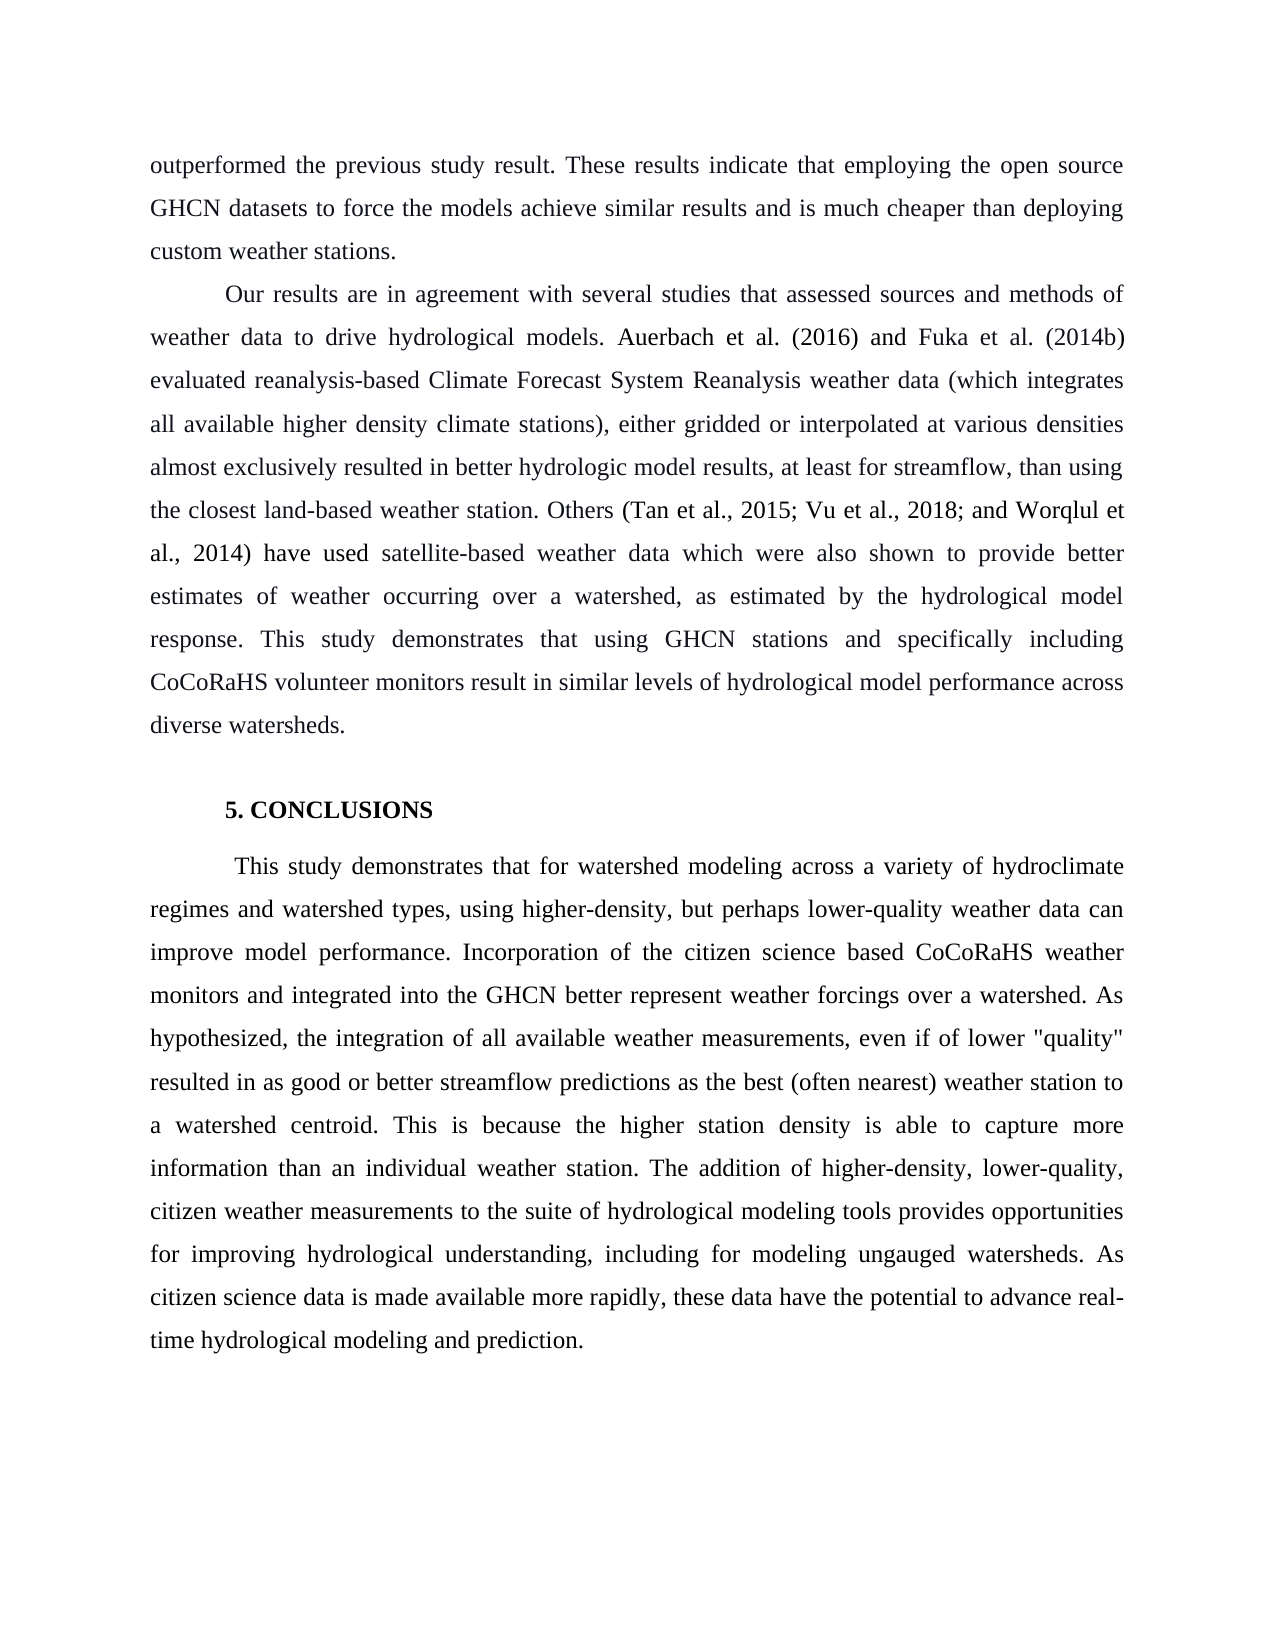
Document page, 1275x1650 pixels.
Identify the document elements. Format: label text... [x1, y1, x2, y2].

text Our results are in agreement with several studies that assessed sources and methods of weather data to drive hydrological models. Auerbach et al. (2016) and Fuka et al. (2014b) evaluated reanalysis-based Climate Forecast System Reanalysis weather data (which integrates all available higher density climate stations), either gridded or interpolated at various densities almost exclusively resulted in better hydrologic model results, at least for streamflow, than using the closest land-based weather station. Others (Tan et al., 2015; Vu et al., 2018; and Worqlul et al., 2014) have used satellite-based weather data which were also shown to provide better estimates of weather occurring over a watershed, as estimated by the hydrological model response. This study demonstrates that using GHCN stations and specifically including CoCoRaHS volunteer monitors result in similar levels of hydrological model performance across diverse watersheds. [150, 279, 1125, 739]
subtitle 5. CONCLUSIONS [187, 795, 1125, 824]
text This study demonstrates that for watershed modeling across a variety of hydroclimate regimes and watershed types, using higher-density, but perhaps lower-quality weather data can improve model performance. Incorporation of the citizen science based CoCoRaHS weather monitors and integrated into the GHCN better represent weather forcings over a watershed. As hypothesized, the integration of all available weather measurements, even if of lower "quality" resulted in as good or better streamflow predictions as the best (often nearest) weather station to a watershed centroid. This is because the higher station density is able to capture more information than an individual weather station. The addition of higher-density, lower-quality, citizen weather measurements to the suite of hydrological modeling tools provides opportunities for improving hydrological understanding, including for modeling ungauged watersheds. As citizen science data is made available more rapidly, these data have the potential to advance real-time hydrological modeling and prediction. [150, 851, 1125, 1354]
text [150, 150, 1125, 265]
